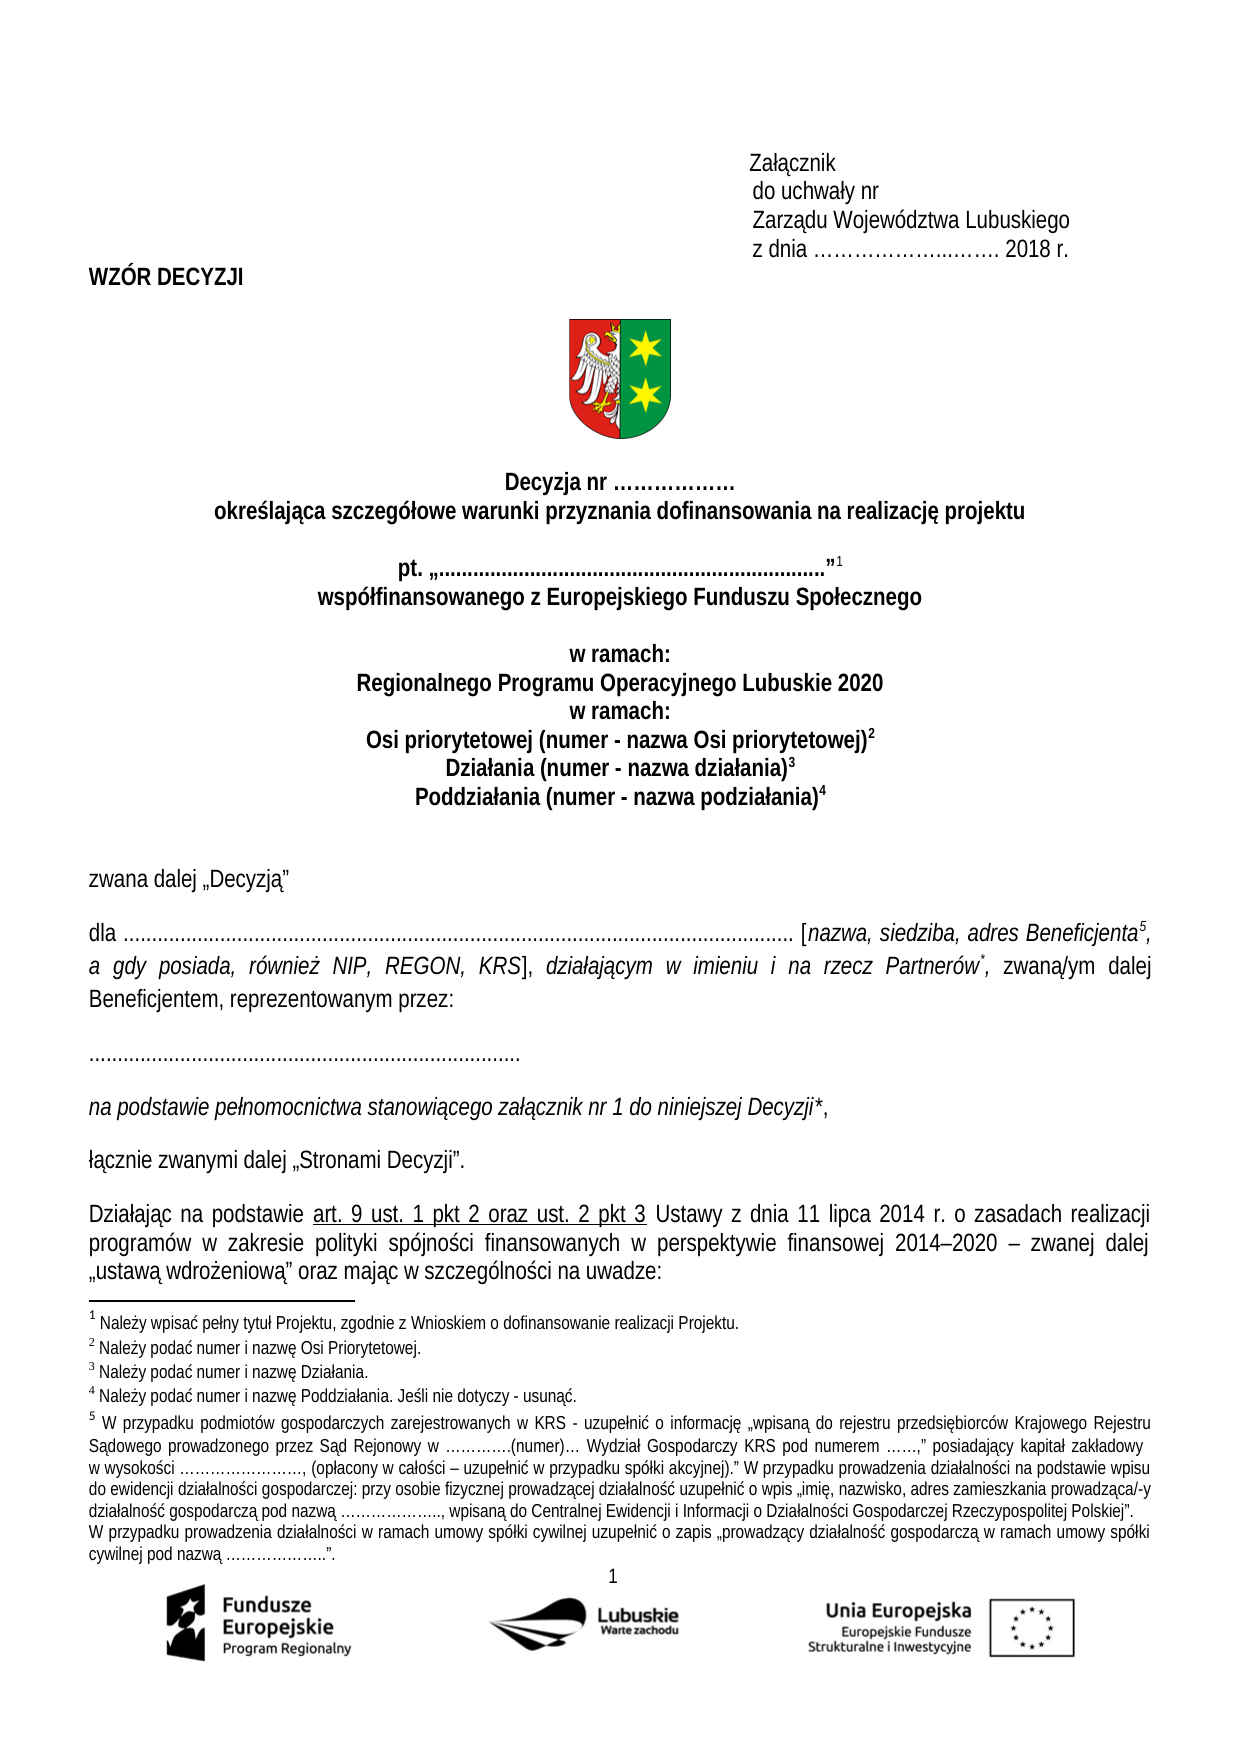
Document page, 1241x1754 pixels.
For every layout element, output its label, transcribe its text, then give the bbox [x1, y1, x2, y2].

text Działając na podstawie art. 9 ust. 1 pkt 2 oraz ust. 2 pkt 3 Ustawy z dnia 11 lipca 2014 r. o zasadach realizacji programów w zakresie polityki spójności finansowanych w perspektywie finansowej 2014–2020 – zwanej dalej „ustawą wdrożeniową” oraz mając w szczególności na uwadze: [89, 1199, 1152, 1285]
text Osi priorytetowej (numer - nazwa Osi priorytetowej) [89, 725, 1152, 753]
text do uchwały nr [752, 176, 1152, 205]
text w ramach: [89, 696, 1152, 725]
subtitle Decyzja nr ……………… [89, 467, 1152, 496]
text Regionalnego Programu Operacyjnego Lubuskie 2020 [89, 667, 1152, 696]
text Zarządu Województwa Lubuskiego [752, 205, 1152, 234]
subtitle WZÓR DECYZJI [89, 262, 1152, 291]
picture [569, 319, 671, 439]
picture [147, 1564, 1093, 1681]
text Działania (numer - nazwa działania) [89, 753, 1152, 782]
subtitle pt. „....................................................................” [89, 553, 1152, 582]
text w ramach: [89, 639, 1152, 667]
text na podstawie pełnomocnictwa stanowiącego załącznik nr 1 do niniejszej Decyzji*, [89, 1092, 1152, 1120]
text Załącznik [89, 148, 1152, 176]
text dla ...................................................................................................................... [nazwa, siedziba, adres Beneficjenta, a gdy posiada, również NIP, REGON, KRS], działającym w imieniu i na rzecz Partnerów*, zwaną/ym dalej Beneficjentem, reprezentowanym przez: [89, 918, 1152, 1013]
text zwana dalej „Decyzją” [89, 864, 1152, 893]
text ............................................................................ [89, 1038, 1152, 1066]
text Poddziałania (numer - nazwa podziałania) [89, 782, 1152, 811]
text z dnia ………………...……. 2018 r. [752, 234, 1152, 262]
subtitle określająca szczegółowe warunki przyznania dofinansowania na realizację projektu [89, 496, 1152, 524]
text łącznie zwanymi dalej „Stronami Decyzji”. [89, 1145, 1152, 1174]
text współfinansowanego z Europejskiego Funduszu Społecznego [89, 582, 1152, 610]
